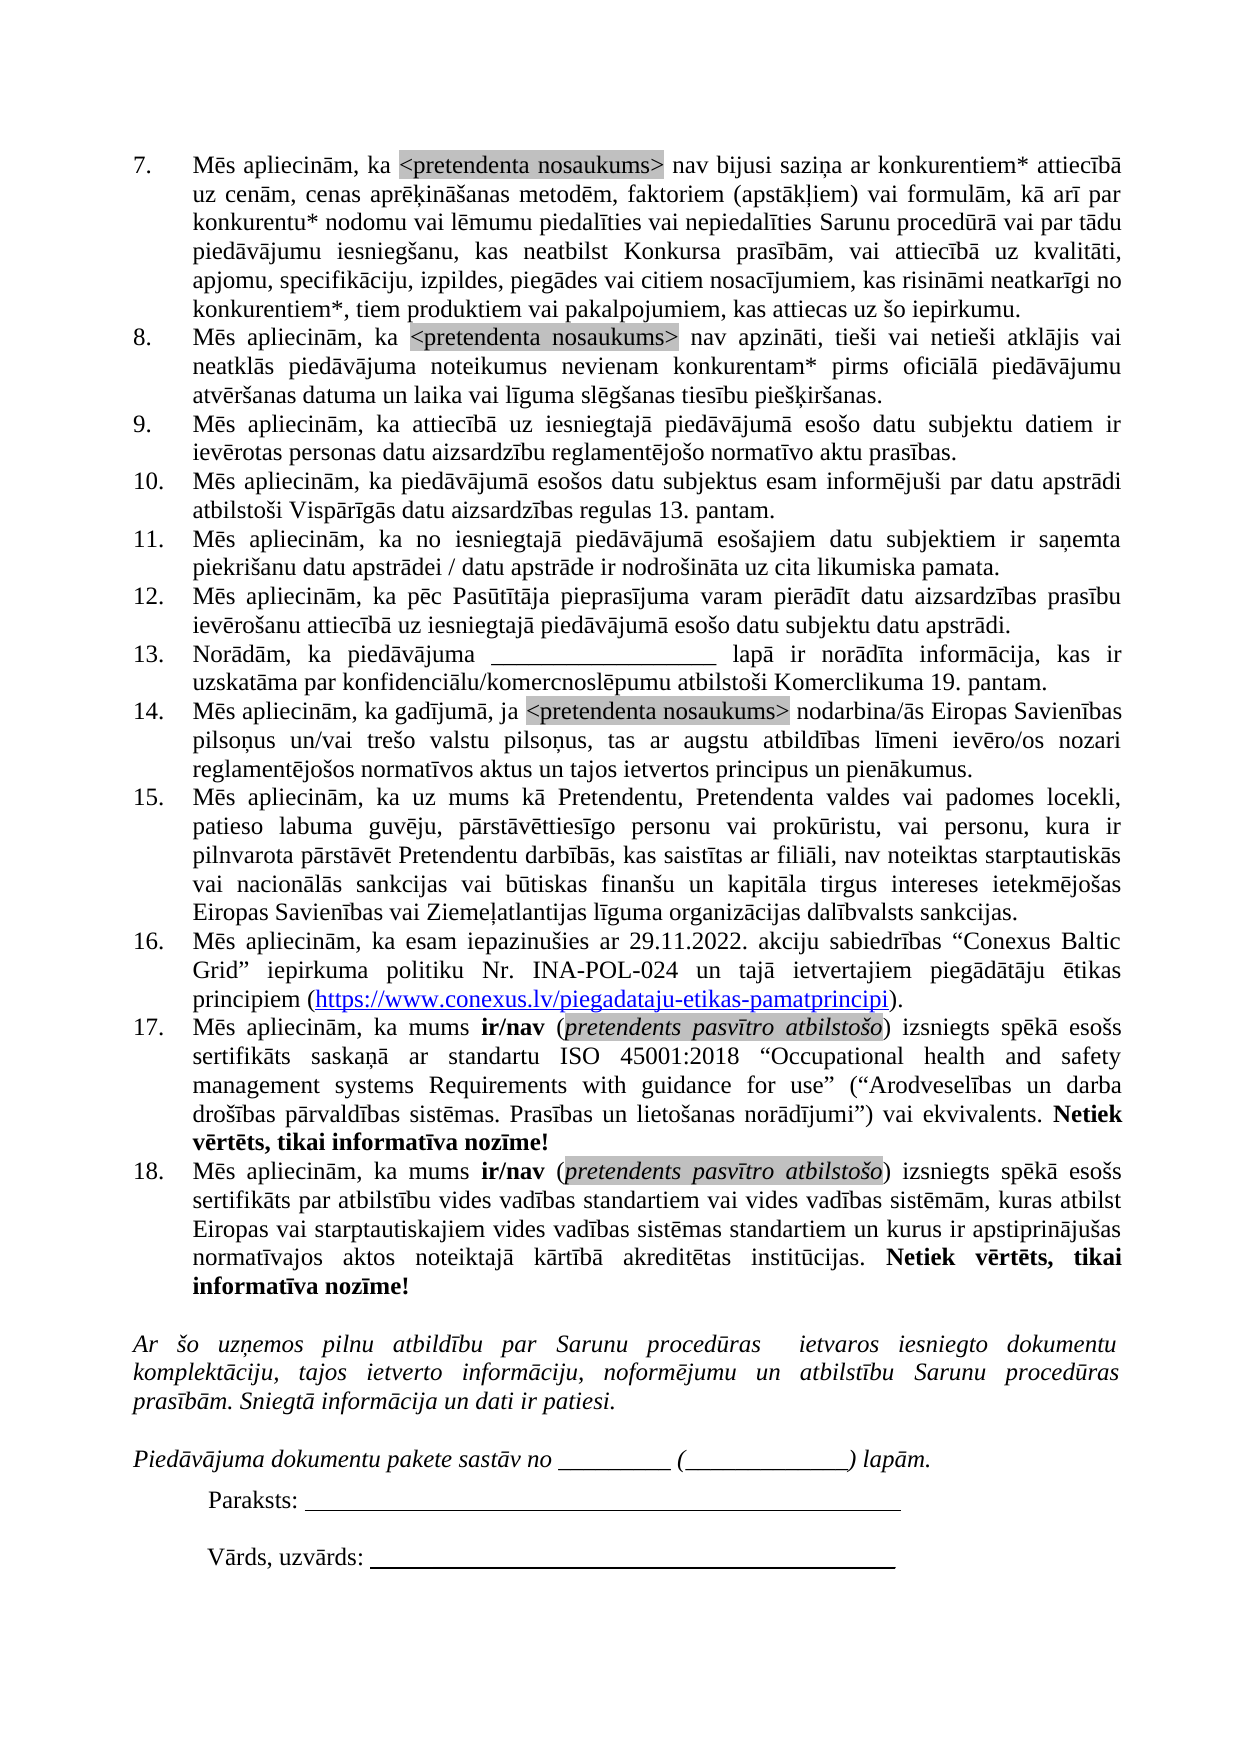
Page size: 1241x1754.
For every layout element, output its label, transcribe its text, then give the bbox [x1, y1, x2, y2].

list Mēs apliecinām, ka <pretendenta nosaukums> nav apzināti, tieši vai netieši atklājis vai neatklās piedāvājuma noteikumus nevienam konkurentam* pirms oficiālā piedāvājumu atvēršanas datuma un laika vai līguma slēgšanas tiesību piešķiršanas. [133, 322, 1122, 409]
list Mēs apliecinām, ka no iesniegtajā piedāvājumā esošajiem datu subjektiem ir saņemta piekrišanu datu apstrādei / datu apstrāde ir nodrošināta uz cita likumiska pamata. [133, 524, 1122, 581]
list Mēs apliecinām, ka esam iepazinušies ar 29.11.2022. akciju sabiedrības “Conexus Baltic Grid” iepirkuma politiku Nr. INA-POL-024 un tajā ietvertajiem piegādātāju ētikas principiem (https://www.conexus.lv/piegadataju-etikas-pamatprincipi). [133, 926, 1122, 1012]
list Norādām, ka piedāvājuma __________________ lapā ir norādīta informācija, kas ir uzskatāma par konfidenciālu/komercnoslēpumu atbilstoši Komerclikuma 19. pantam. [133, 639, 1122, 696]
list Mēs apliecinām, ka attiecībā uz iesniegtajā piedāvājumā esošo datu subjektu datiem ir ievērotas personas datu aizsardzību reglamentējošo normatīvo aktu prasības. [133, 409, 1122, 466]
list Mēs apliecinām, ka uz mums kā Pretendentu, Pretendenta valdes vai padomes locekli, patieso labuma guvēju, pārstāvēttiesīgo personu vai prokūristu, vai personu, kura ir pilnvarota pārstāvēt Pretendentu darbībās, kas saistītas ar filiāli, nav noteiktas starptautiskās vai nacionālās sankcijas vai būtiskas finanšu un kapitāla tirgus intereses ietekmējošas Eiropas Savienības vai Ziemeļatlantijas līguma organizācijas dalībvalsts sankcijas. [133, 782, 1122, 926]
text Vārds, uzvārds: _____________________________________ [207, 1542, 1122, 1571]
text Piedāvājuma dokumentu pakete sastāv no _________ (_____________) lapām. [133, 1444, 1119, 1472]
list Mēs apliecinām, ka mums ir/nav (pretendents pasvītro atbilstošo) izsniegts spēkā esošs sertifikāts saskaņā ar standartu ISO 45001:2018 “Occupational health and safety management systems Requirements with guidance for use” (“Arodveselības un darba drošības pārvaldības sistēmas. Prasības un lietošanas norādījumi”) vai ekvivalents. Netiek vērtēts, tikai informatīva nozīme! [133, 1012, 1122, 1156]
text Ar šo uzņemos pilnu atbildību par Sarunu procedūras ietvaros iesniegto dokumentu komplektāciju, tajos ietverto informāciju, noformējumu un atbilstību Sarunu procedūras prasībām. Sniegtā informācija un dati ir patiesi. [133, 1329, 1119, 1415]
list Mēs apliecinām, ka <pretendenta nosaukums> nav bijusi saziņa ar konkurentiem* attiecībā uz cenām, cenas aprēķināšanas metodēm, faktoriem (apstākļiem) vai formulām, kā arī par konkurentu* nodomu vai lēmumu piedalīties vai nepiedalīties Sarunu procedūrā vai par tādu piedāvājumu iesniegšanu, kas neatbilst Konkursa prasībām, vai attiecībā uz kvalitāti, apjomu, specifikāciju, izpildes, piegādes vai citiem nosacījumiem, kas risināmi neatkarīgi no konkurentiem*, tiem produktiem vai pakalpojumiem, kas attiecas uz šo iepirkumu. [133, 150, 1122, 322]
list Mēs apliecinām, ka piedāvājumā esošos datu subjektus esam informējuši par datu apstrādi atbilstoši Vispārīgās datu aizsardzības regulas 13. pantam. [133, 466, 1122, 524]
text Paraksts: [133, 1485, 1119, 1514]
list Mēs apliecinām, ka gadījumā, ja <pretendenta nosaukums> nodarbina/ās Eiropas Savienības pilsoņus un/vai trešo valstu pilsoņus, tas ar augstu atbildības līmeni ievēro/os nozari reglamentējošos normatīvos aktus un tajos ietvertos principus un pienākumus. [133, 696, 1122, 782]
list Mēs apliecinām, ka mums ir/nav (pretendents pasvītro atbilstošo) izsniegts spēkā esošs sertifikāts par atbilstību vides vadības standartiem vai vides vadības sistēmām, kuras atbilst Eiropas vai starptautiskajiem vides vadības sistēmas standartiem un kurus ir apstiprinājušas normatīvajos aktos noteiktajā kārtībā akreditētas institūcijas. Netiek vērtēts, tikai informatīva nozīme! [133, 1156, 1122, 1300]
list Mēs apliecinām, ka pēc Pasūtītāja pieprasījuma varam pierādīt datu aizsardzības prasību ievērošanu attiecībā uz iesniegtajā piedāvājumā esošo datu subjektu datu apstrādi. [133, 581, 1122, 639]
